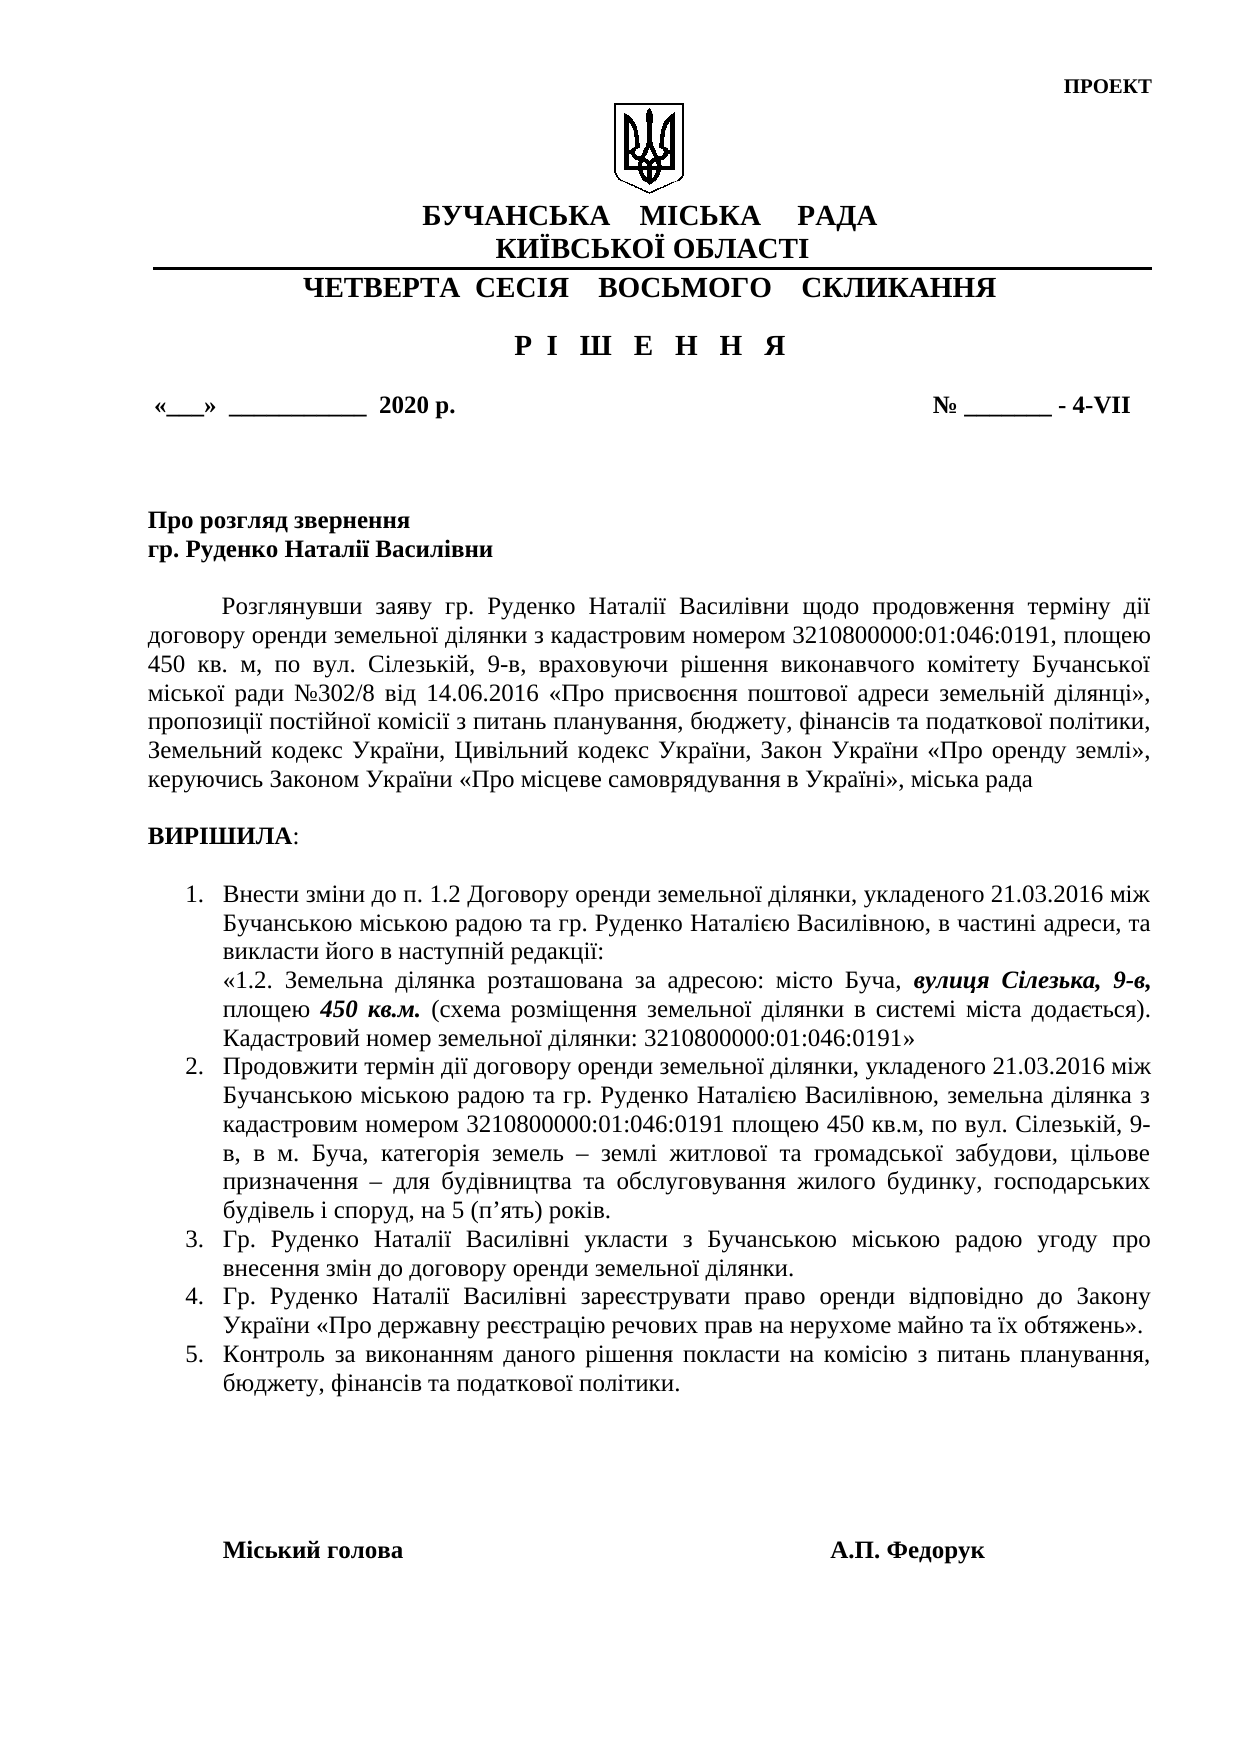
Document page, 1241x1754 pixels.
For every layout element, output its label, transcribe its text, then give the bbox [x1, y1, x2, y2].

text «1.2. Земельна ділянка розташована за адресою: місто Буча, вулиця Сілезька, 9-в, площею 450 кв.м. (схема розміщення земельної ділянки в системі міста додається). Кадастровий номер земельної ділянки: 3210800000:01:046:0191» [223, 965, 1152, 1051]
text ЧЕТВЕРТА СЕСІЯ ВОСЬМОГО СКЛИКАННЯ [148, 270, 1152, 304]
text БУЧАНСЬКА МІСЬКА РАДА [148, 198, 1152, 231]
subtitle ПРОЕКТ [148, 74, 1152, 98]
text Про розгляд звернення [148, 505, 1152, 534]
list Внести зміни до п. 1.2 Договору оренди земельної ділянки, укладеного 21.03.2016 між Бучанською міською радою та гр. Руденко Наталією Василівною, в частині адреси, та викласти його в наступній редакції: [185, 879, 1152, 965]
list Продовжити термін дії договору оренди земельної ділянки, укладеного 21.03.2016 між Бучанською міською радою та гр. Руденко Наталією Василівною, земельна ділянка з кадастровим номером 3210800000:01:046:0191 площею 450 кв.м, по вул. Сілезькій, 9-в, в м. Буча, категорія земель – землі житлової та громадської забудови, цільове призначення – для будівництва та обслуговування жилого будинку, господарських будівель і споруд, на 5 (п’ять) років. [185, 1051, 1152, 1224]
subtitle Р І Ш Е Н Н Я [148, 328, 1152, 361]
subtitle КИЇВСЬКОЇ ОБЛАСТІ [153, 231, 1152, 267]
list Гр. Руденко Наталії Василівні укласти з Бучанською міською радою угоду про внесення змін до договору оренди земельної ділянки. [185, 1224, 1152, 1281]
subtitle Міський голова А.П. Федорук [148, 1535, 1152, 1564]
list Контроль за виконанням даного рішення покласти на комісію з питань планування, бюджету, фінансів та податкової політики. [185, 1339, 1152, 1396]
text ВИРІШИЛА: [148, 821, 1152, 850]
list Гр. Руденко Наталії Василівні зареєструвати право оренди відповідно до Закону України «Про державну реєстрацію речових прав на нерухоме майно та їх обтяжень». [185, 1281, 1152, 1339]
text Розглянувши заяву гр. Руденко Наталії Василівни щодо продовження терміну дії договору оренди земельної ділянки з кадастровим номером 3210800000:01:046:0191, площею 450 кв. м, по вул. Сілезькій, 9-в, враховуючи рішення виконавчого комітету Бучанської міської ради №302/8 від 14.06.2016 «Про присвоєння поштової адреси земельній ділянці», пропозиції постійної комісії з питань планування, бюджету, фінансів та податкової політики, Земельний кодекс України, Цивільний кодекс України, Закон України «Про оренду землі», керуючись Законом України «Про місцеве самоврядування в Україні», міська рада [148, 591, 1152, 793]
text гр. Руденко Наталії Василівни [148, 534, 1152, 563]
subtitle «___» ___________ 2020 р. № _______ - 4-VII [148, 390, 1152, 419]
